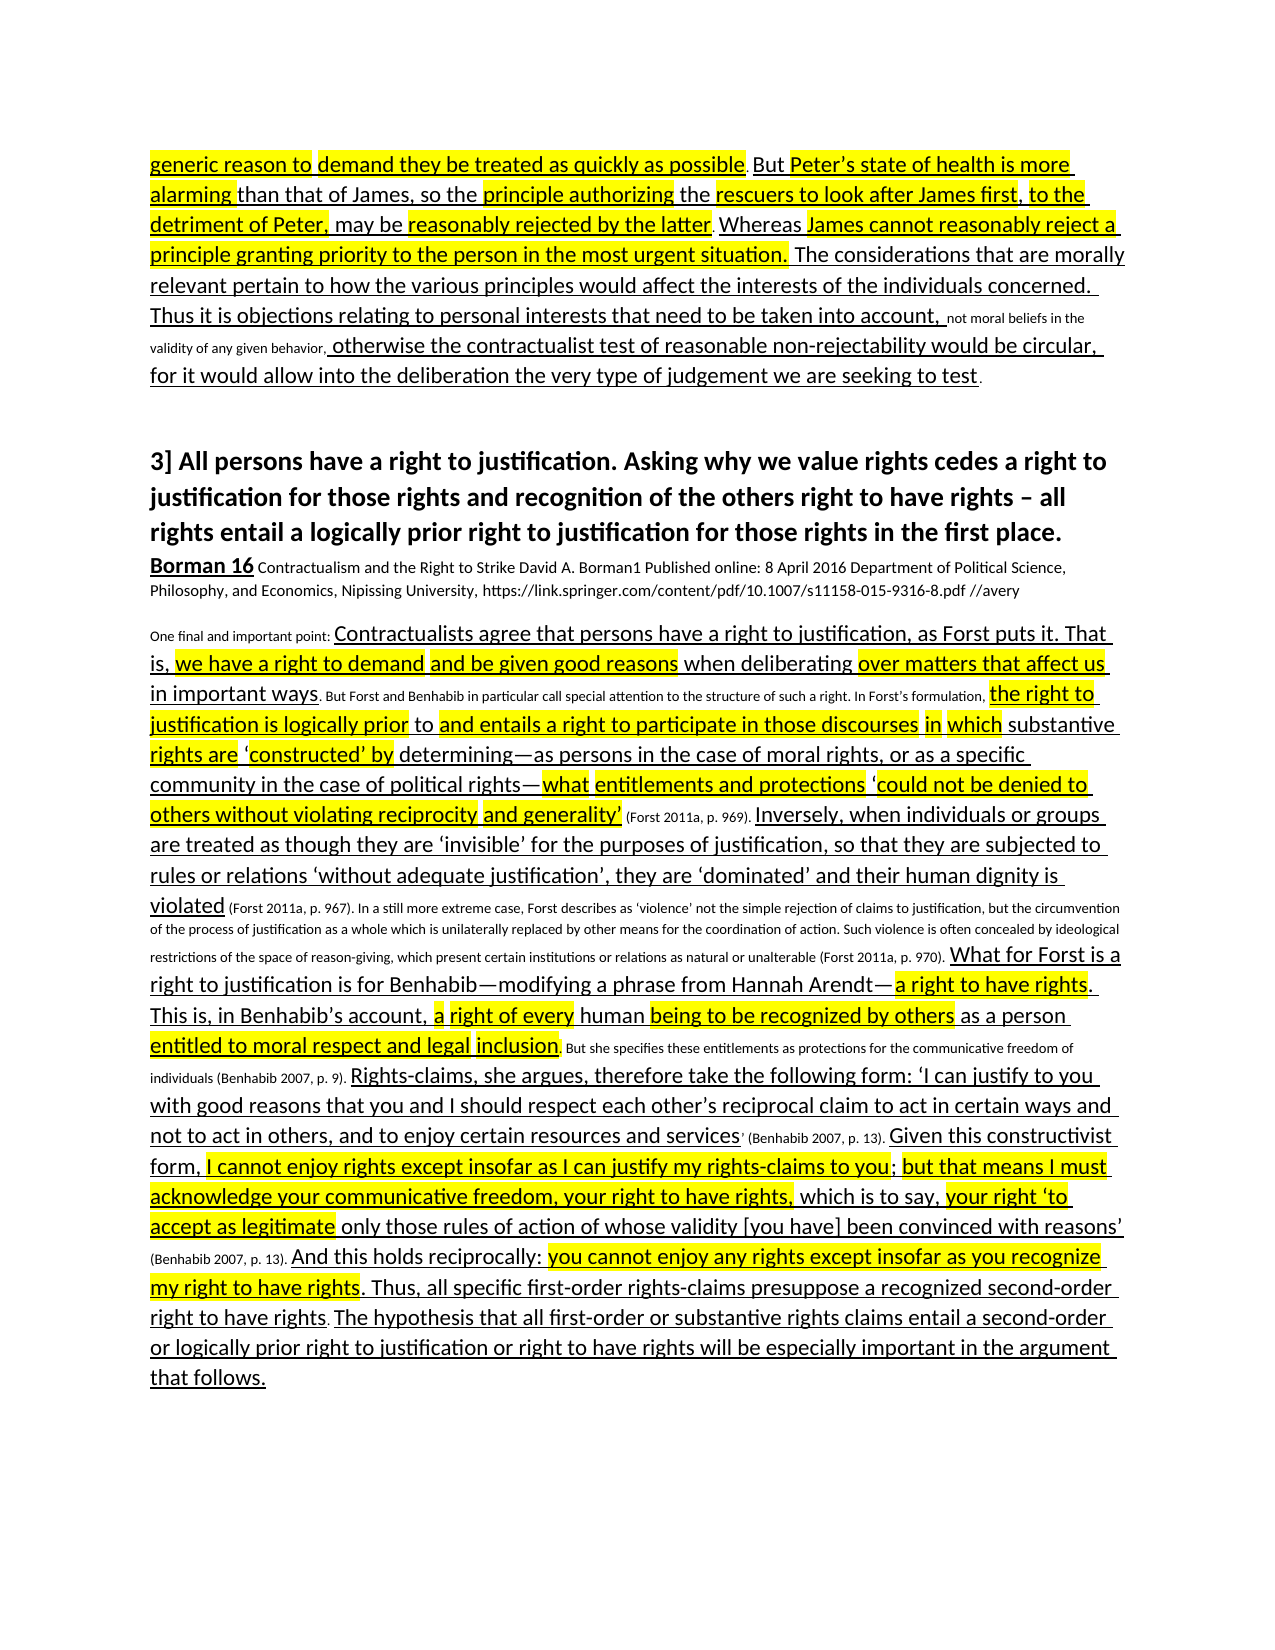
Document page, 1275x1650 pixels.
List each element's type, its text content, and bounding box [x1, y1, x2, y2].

subtitle 3] All persons have a right to justification. Asking why we value rights cedes a right to justification for those rights and recognition of the others right to have rights – all rights entail a logically prior right to justification for those rights in the first place. [150, 444, 1125, 548]
text Borman 16 Contractualism and the Right to Strike David A. Borman1 Published online: 8 April 2016 Department of Political Science, Philosophy, and Economics, Nipissing University, https://link.springer.com/content/pdf/10.1007/s11158-015-9316-8.pdf //avery [150, 551, 1125, 601]
text One final and important point: Contractualists agree that persons have a right to justification, as Forst puts it. That is, we have a right to demand and be given good reasons when deliberating over matters that affect us in important ways. But Forst and Benhabib in particular call special attention to the structure of such a right. In Forst’s formulation, the right to justification is logically prior to and entails a right to participate in those discourses in which substantive rights are ‘constructed’ by determining—as persons in the case of moral rights, or as a specific community in the case of political rights—what entitlements and protections ‘could not be denied to others without violating reciprocity and generality’ (Forst 2011a, p. 969). Inversely, when individuals or groups are treated as though they are ‘invisible’ for the purposes of justification, so that they are subjected to rules or relations ‘without adequate justification’, they are ‘dominated’ and their human dignity is violated (Forst 2011a, p. 967). In a still more extreme case, Forst describes as ‘violence’ not the simple rejection of claims to justification, but the circumvention of the process of justification as a whole which is unilaterally replaced by other means for the coordination of action. Such violence is often concealed by ideological restrictions of the space of reason-giving, which present certain institutions or relations as natural or unalterable (Forst 2011a, p. 970). What for Forst is a right to justification is for Benhabib—modifying a phrase from Hannah Arendt—a right to have rights. This is, in Benhabib’s account, a right of every human being to be recognized by others as a person entitled to moral respect and legal inclusion. But she specifies these entitlements as protections for the communicative freedom of individuals (Benhabib 2007, p. 9). Rights-claims, she argues, therefore take the following form: ‘I can justify to you with good reasons that you and I should respect each other’s reciprocal claim to act in certain ways and not to act in others, and to enjoy certain resources and services’ (Benhabib 2007, p. 13). Given this constructivist form, I cannot enjoy rights except insofar as I can justify my rights-claims to you; but that means I must acknowledge your communicative freedom, your right to have rights, which is to say, your right ‘to accept as legitimate only those rules of action of whose validity [you have] been convinced with reasons’ (Benhabib 2007, p. 13). And this holds reciprocally: you cannot enjoy any rights except insofar as you recognize my right to have rights. Thus, all specific first-order rights-claims presuppose a recognized second-order right to have rights. The hypothesis that all first-order or substantive rights claims entail a second-order or logically prior right to justification or right to have rights will be especially important in the argument that follows. [150, 619, 1125, 1391]
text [150, 150, 1125, 265]
